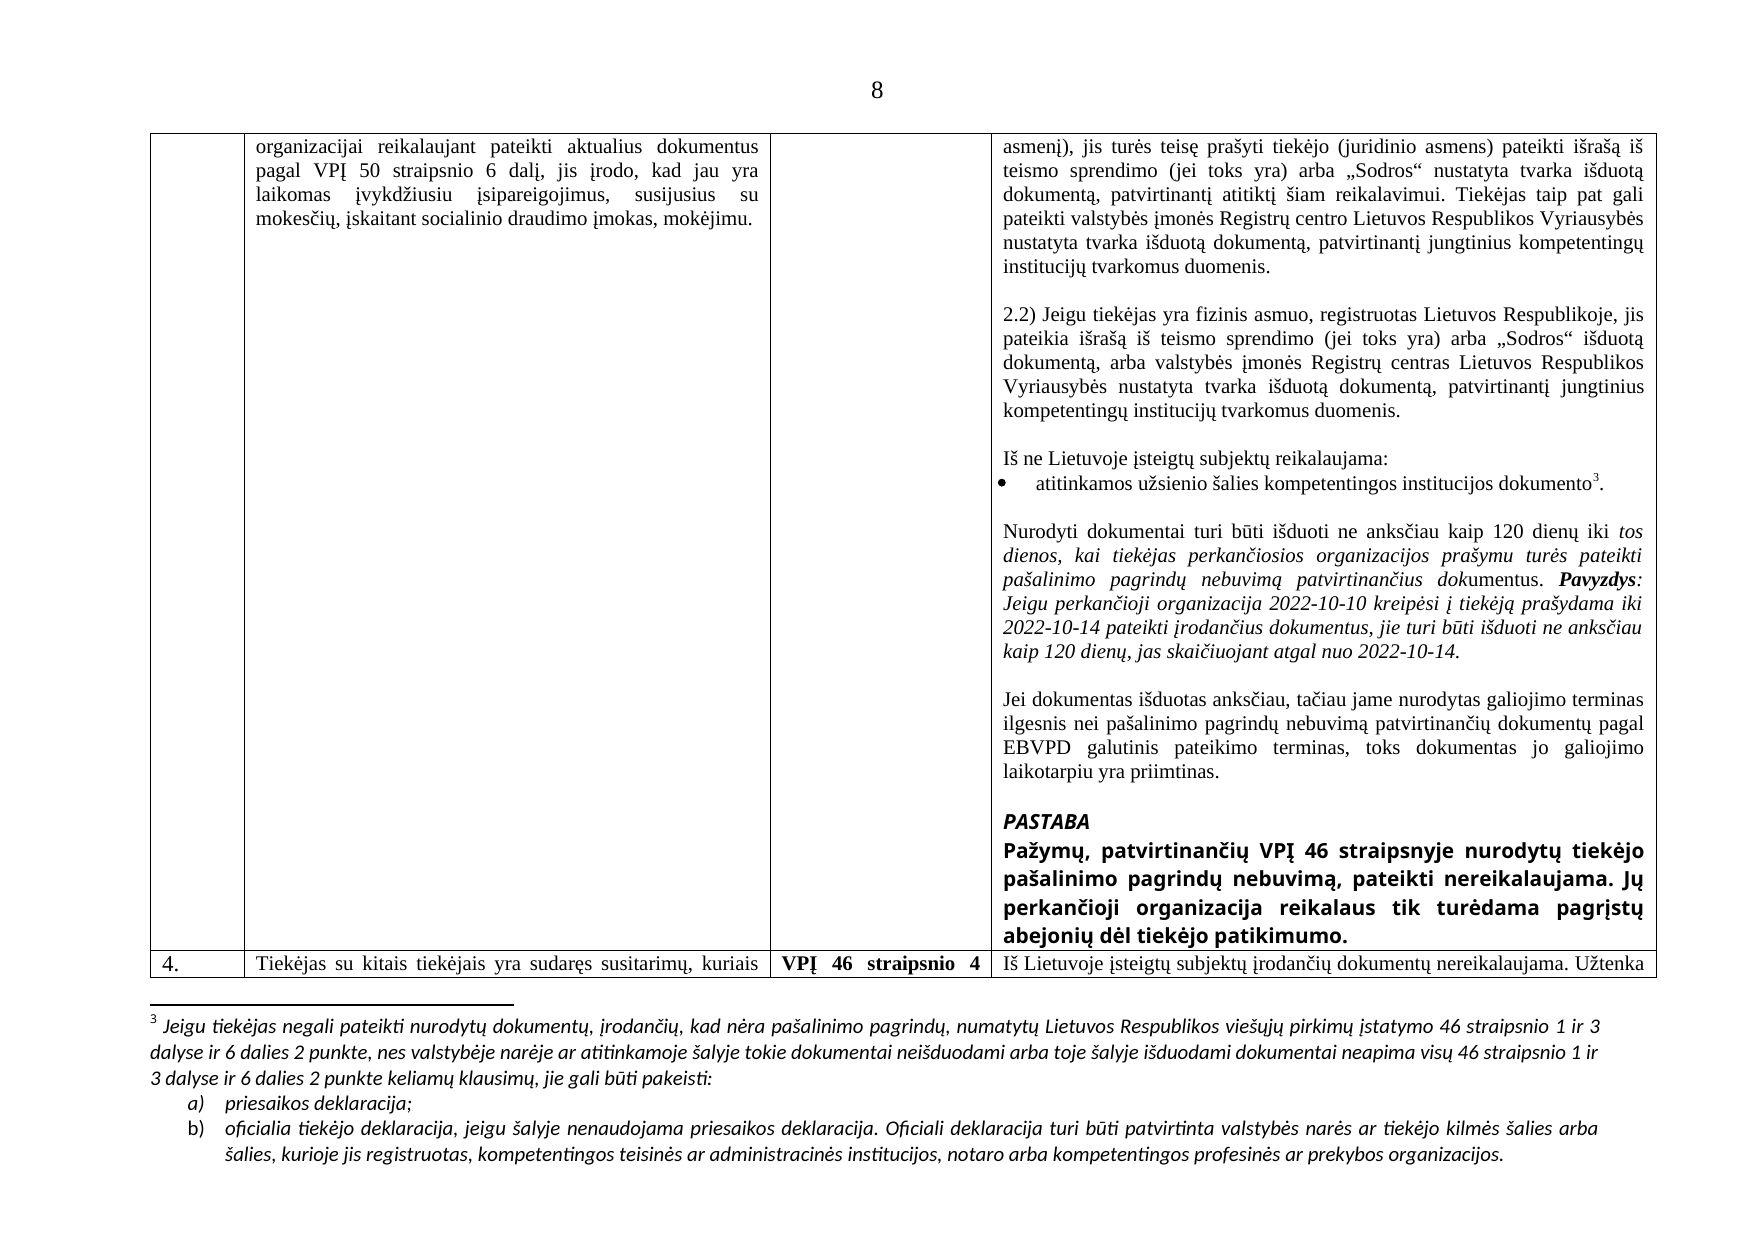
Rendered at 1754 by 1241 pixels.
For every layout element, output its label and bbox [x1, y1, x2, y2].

table_cell [151, 134, 244, 949]
table_cell [245, 134, 770, 949]
table_cell [992, 951, 1656, 977]
table_cell [771, 134, 991, 949]
table_cell [245, 951, 770, 977]
table_cell [151, 951, 244, 977]
table_cell [771, 951, 991, 977]
table_cell [992, 134, 1656, 949]
